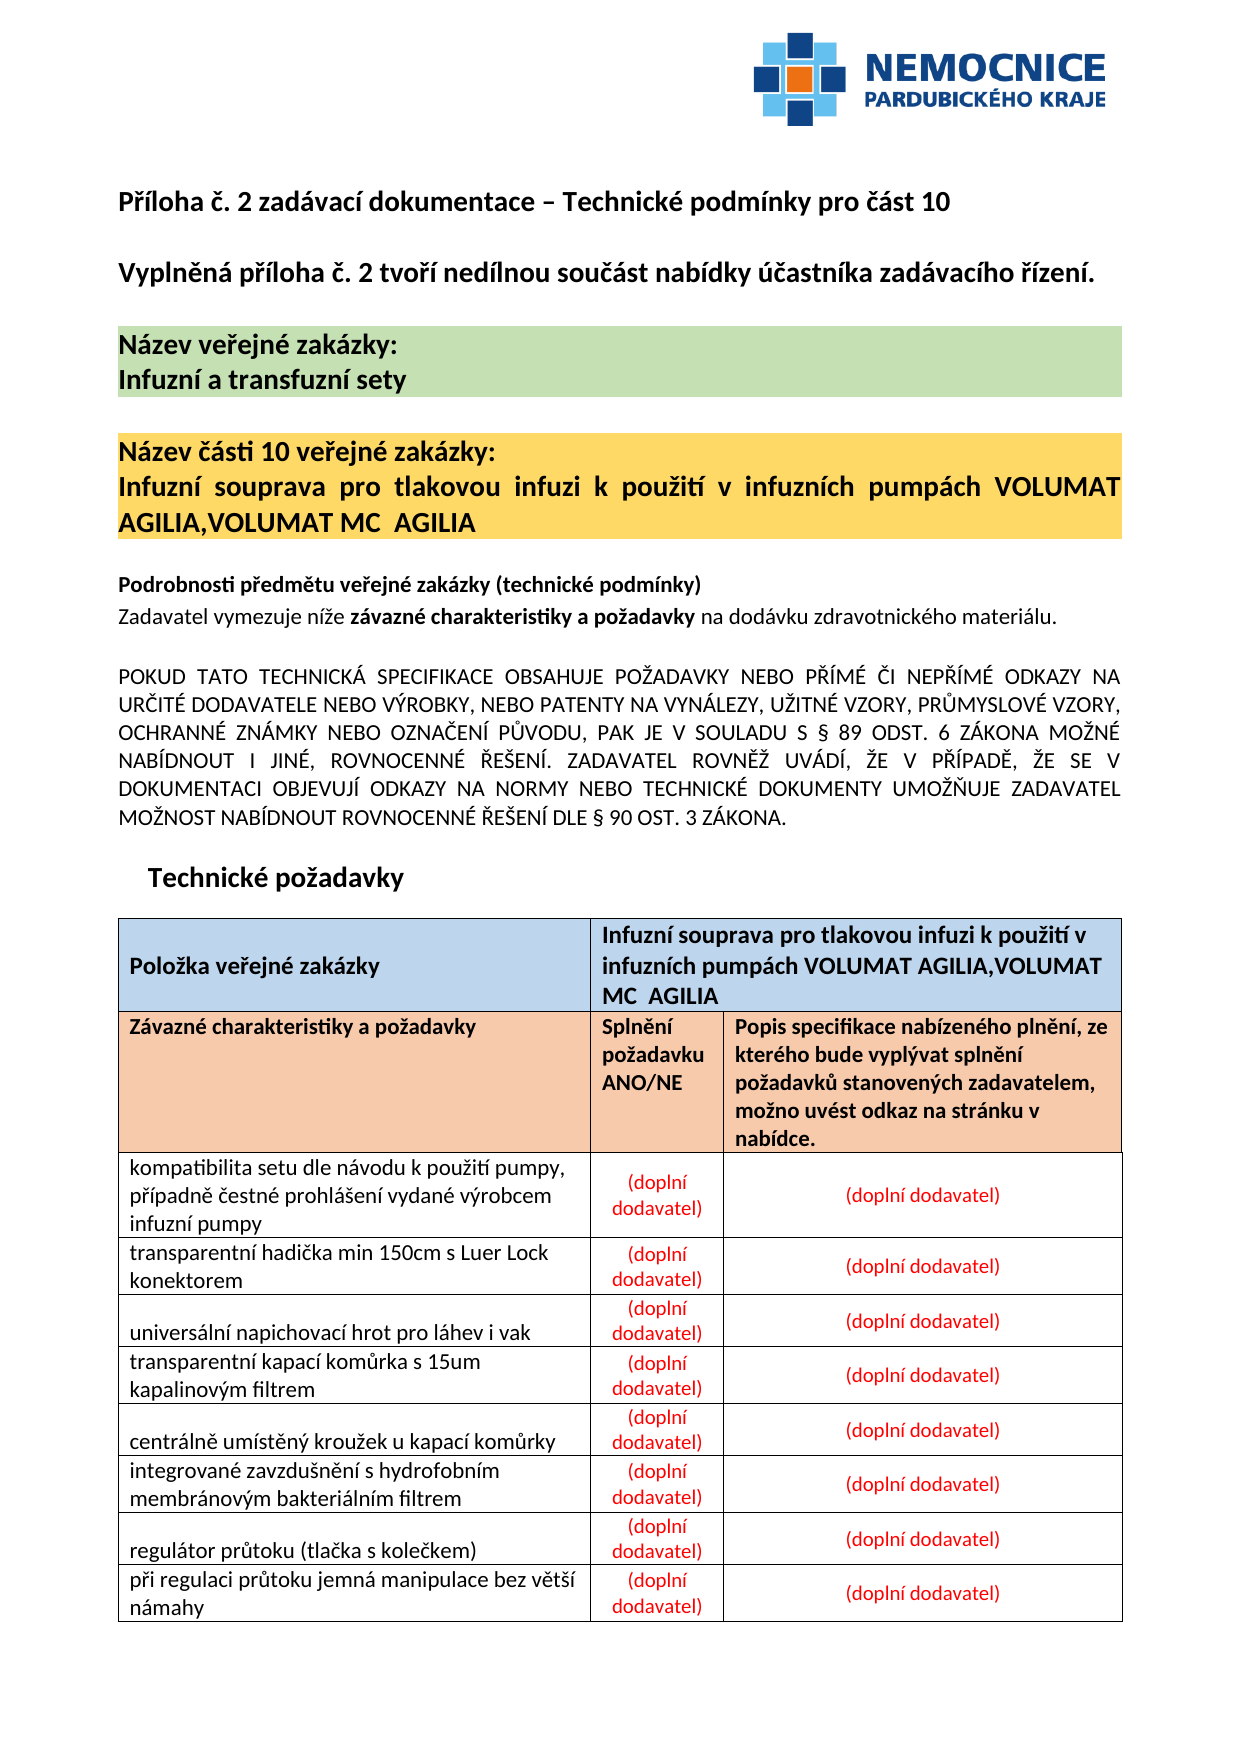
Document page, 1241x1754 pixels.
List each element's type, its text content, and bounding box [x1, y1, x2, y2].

table_cell při regulaci průtoku jemná manipulace bez větší námahy [119, 1565, 590, 1621]
table_cell integrované zavzdušnění s hydrofobním membránovým bakteriálním filtrem [119, 1456, 590, 1512]
table_cell Popis specifikace nabízeného plnění, ze kterého bude vyplývat splnění požadavků stanovených zadavatelem, možno uvést odkaz na stránku v nabídce. [724, 1012, 1121, 1152]
table_cell (doplní dodavatel) [591, 1404, 723, 1455]
text POKUD TATO TECHNICKÁ SPECIFIKACE OBSAHUJE POŽADAVKY NEBO PŘÍMÉ ČI NEPŘÍMÉ ODKAZY NA URČITÉ DODAVATELE NEBO VÝROBKY, NEBO PATENTY NA VYNÁLEZY, UŽITNÉ VZORY, PRŮMYSLOVÉ VZORY, OCHRANNÉ ZNÁMKY NEBO OZNAČENÍ PŮVODU, PAK JE V SOULADU S § 89 ODST. 6 ZÁKONA MOŽNÉ NABÍDNOUT I JINÉ, ROVNOCENNÉ ŘEŠENÍ. ZADAVATEL ROVNĚŽ UVÁDÍ, ŽE V PŘÍPADĚ, ŽE SE V DOKUMENTACI OBJEVUJÍ ODKAZY NA NORMY NEBO TECHNICKÉ DOKUMENTY UMOŽŇUJE ZADAVATEL MOŽNOST NABÍDNOUT ROVNOCENNÉ ŘEŠENÍ DLE § 90 OST. 3 ZÁKONA. [118, 662, 1122, 831]
table_cell (doplní dodavatel) [591, 1565, 723, 1621]
table_header Infuzní souprava pro tlakovou infuzi k použití v infuzních pumpách VOLUMAT AGILIA,VOLUMAT MC AGILIA [591, 919, 1121, 1011]
table_cell (doplní dodavatel) [591, 1456, 723, 1512]
subtitle Název veřejné zakázky: [118, 326, 1122, 361]
table_cell universální napichovací hrot pro láhev i vak [119, 1295, 590, 1346]
table_header Položka veřejné zakázky [119, 919, 590, 1011]
table_cell centrálně umístěný kroužek u kapací komůrky [119, 1404, 590, 1455]
table_cell (doplní dodavatel) [591, 1153, 723, 1237]
table_cell (doplní dodavatel) [724, 1347, 1122, 1403]
text Název části 10 veřejné zakázky: [118, 433, 1122, 468]
table_cell regulátor průtoku (tlačka s kolečkem) [119, 1513, 590, 1564]
table_cell (doplní dodavatel) [724, 1153, 1122, 1237]
text Příloha č. 2 zadávací dokumentace – Technické podmínky pro část 10 [118, 183, 1122, 219]
table_cell (doplní dodavatel) [591, 1238, 723, 1294]
table_cell (doplní dodavatel) [591, 1295, 723, 1346]
table_cell (doplní dodavatel) [591, 1347, 723, 1403]
table_cell transparentní kapací komůrka s 15um kapalinovým filtrem [119, 1347, 590, 1403]
table_cell kompatibilita setu dle návodu k použití pumpy, případně čestné prohlášení vydané výrobcem infuzní pumpy [119, 1153, 590, 1237]
table_cell (doplní dodavatel) [724, 1238, 1122, 1294]
picture [752, 32, 1106, 127]
text Infuzní souprava pro tlakovou infuzi k použití v infuzních pumpách VOLUMAT AGILIA,VOLUMAT MC AGILIA [118, 468, 1122, 539]
table_cell (doplní dodavatel) [724, 1456, 1122, 1512]
subtitle Technické požadavky [148, 859, 1122, 894]
table_cell (doplní dodavatel) [724, 1295, 1122, 1346]
subtitle Infuzní a transfuzní sety [118, 361, 1122, 397]
text Vyplněná příloha č. 2 tvoří nedílnou součást nabídky účastníka zadávacího řízení. [118, 254, 1122, 290]
table_cell (doplní dodavatel) [724, 1404, 1122, 1455]
table_cell (doplní dodavatel) [724, 1565, 1122, 1621]
table_cell (doplní dodavatel) [724, 1513, 1122, 1564]
table_cell Závazné charakteristiky a požadavky [119, 1012, 590, 1152]
table_cell (doplní dodavatel) [591, 1513, 723, 1564]
text Podrobnosti předmětu veřejné zakázky (technické podmínky) [118, 570, 1122, 598]
text Zadavatel vymezuje níže závazné charakteristiky a požadavky na dodávku zdravotnického materiálu. [118, 602, 1122, 630]
table_cell Splnění požadavku ANO/NE [591, 1012, 723, 1152]
table_cell transparentní hadička min 150cm s Luer Lock konektorem [119, 1238, 590, 1294]
